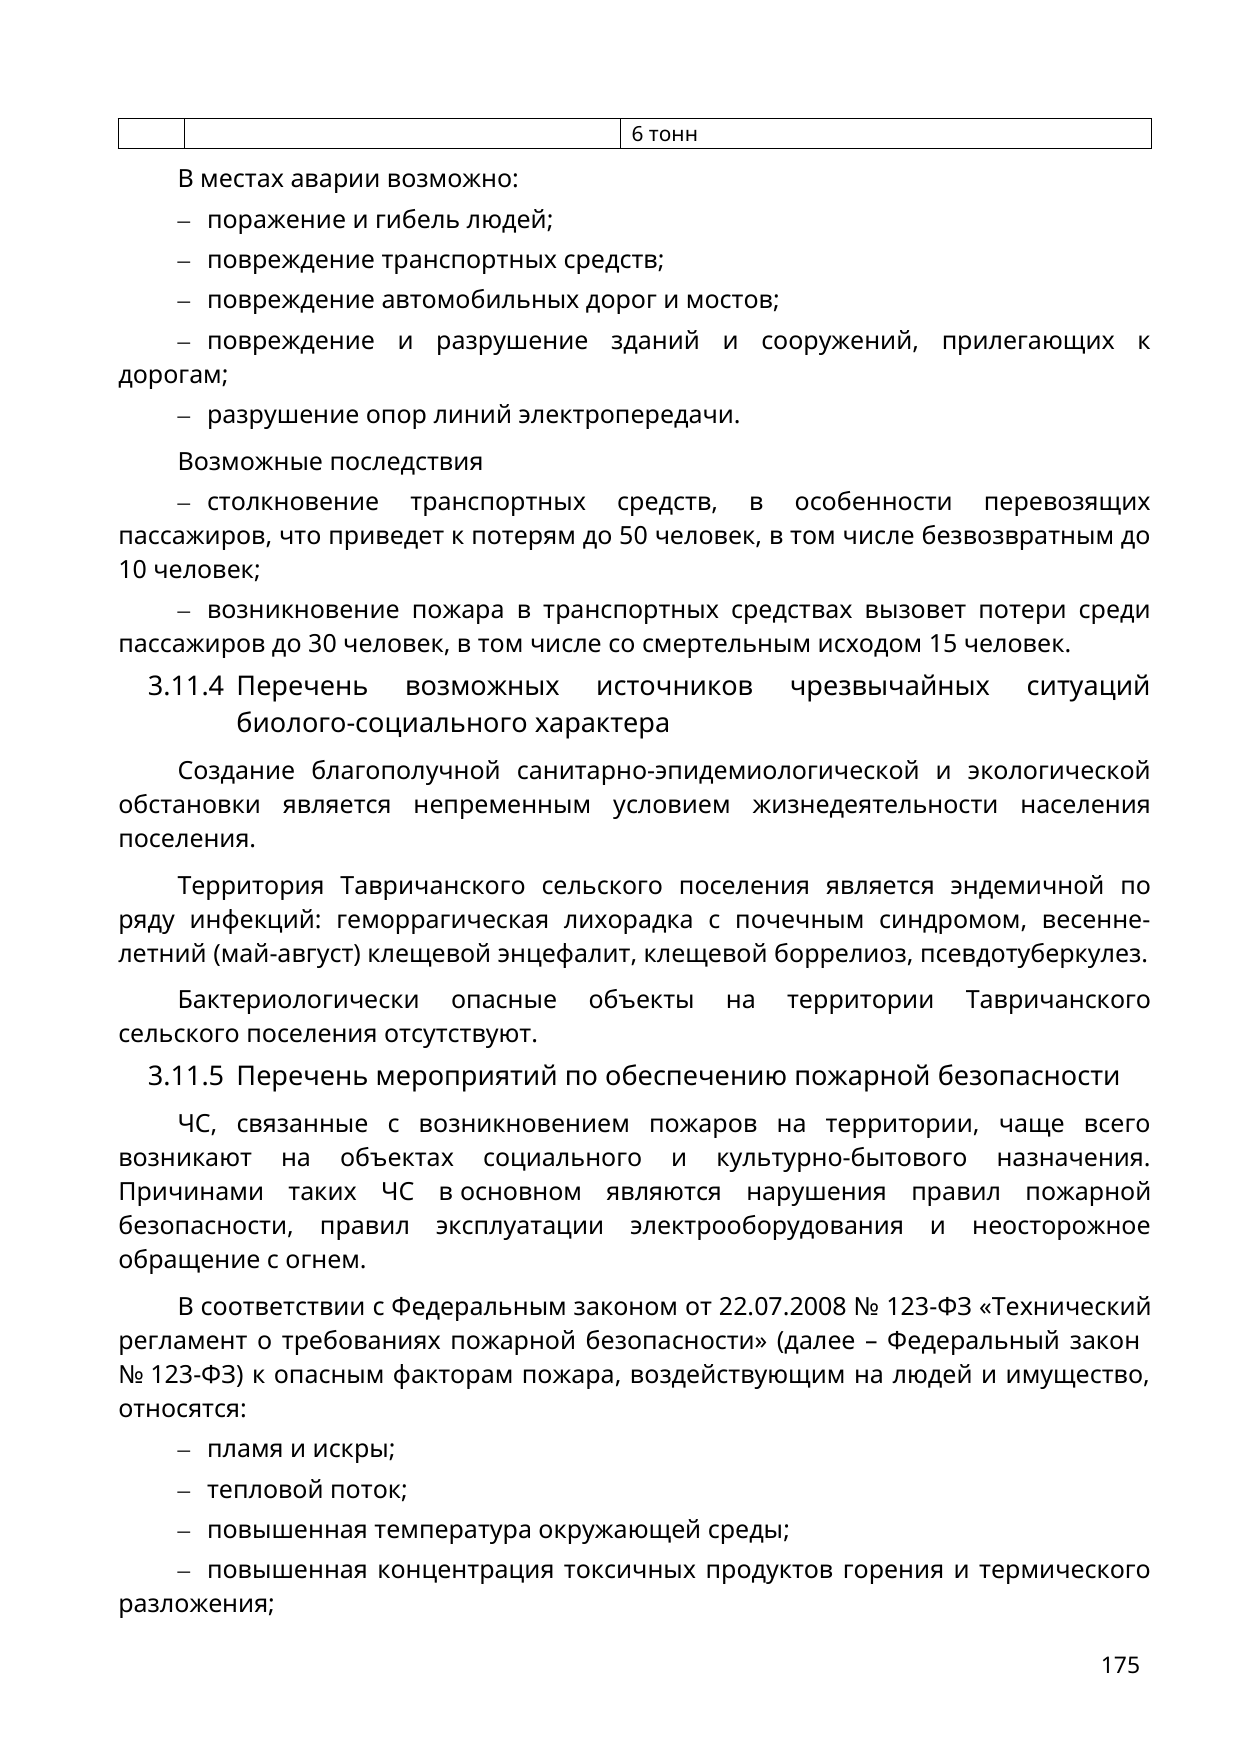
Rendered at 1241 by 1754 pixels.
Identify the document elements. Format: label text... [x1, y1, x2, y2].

list поражение и гибель людей; [118, 201, 1152, 236]
subtitle Перечень мероприятий по обеспечению пожарной безопасности [148, 1056, 1152, 1093]
list повышенная температура окружающей среды; [118, 1512, 1152, 1546]
list повышенная концентрация токсичных продуктов горения и термического разложения; [118, 1552, 1152, 1620]
text Территория Тавричанского сельского поселения является эндемичной по ряду инфекций: геморрагическая лихорадка с почечным синдромом, весенне-летний (май-август) клещевой энцефалит, клещевой боррелиоз, псевдотуберкулез. [118, 867, 1152, 969]
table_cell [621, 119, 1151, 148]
list тепловой поток; [118, 1471, 1152, 1506]
list разрушение опор линий электропередачи. [118, 397, 1152, 431]
text В местах аварии возможно: [118, 161, 1152, 195]
text ЧС, связанные с возникновением пожаров на территории, чаще всего возникают на объектах социального и культурно-бытового назначения. Причинами таких ЧС в основном являются нарушения правил пожарной безопасности, правил эксплуатации электрооборудования и неосторожное обращение с огнем. [118, 1106, 1152, 1276]
text Бактериологически опасные объекты на территории Тавричанского сельского поселения отсутствуют. [118, 982, 1152, 1050]
list повреждение автомобильных дорог и мостов; [118, 282, 1152, 316]
text В соответствии с Федеральным законом от 22.07.2008 № 123-ФЗ «Технический регламент о требованиях пожарной безопасности» (далее – Федеральный закон № 123-ФЗ) к опасным факторам пожара, воздействующим на людей и имущество, относятся: [118, 1289, 1152, 1425]
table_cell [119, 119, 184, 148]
subtitle Перечень возможных источников чрезвычайных ситуаций биолого-социального характера [148, 666, 1152, 740]
list возникновение пожара в транспортных средствах вызовет потери среди пассажиров до 30 человек, в том числе со смертельным исходом 15 человек. [118, 592, 1152, 660]
text Создание благополучной санитарно-эпидемиологической и экологической обстановки является непременным условием жизнедеятельности населения поселения. [118, 753, 1152, 855]
text Возможные последствия [118, 443, 1152, 477]
list повреждение и разрушение зданий и сооружений, прилегающих к дорогам; [118, 322, 1152, 391]
list пламя и искры; [118, 1431, 1152, 1465]
list столкновение транспортных средств, в особенности перевозящих пассажиров, что приведет к потерям до 50 человек, в том числе безвозвратным до 10 человек; [118, 484, 1152, 586]
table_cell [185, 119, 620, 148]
list повреждение транспортных средств; [118, 242, 1152, 276]
